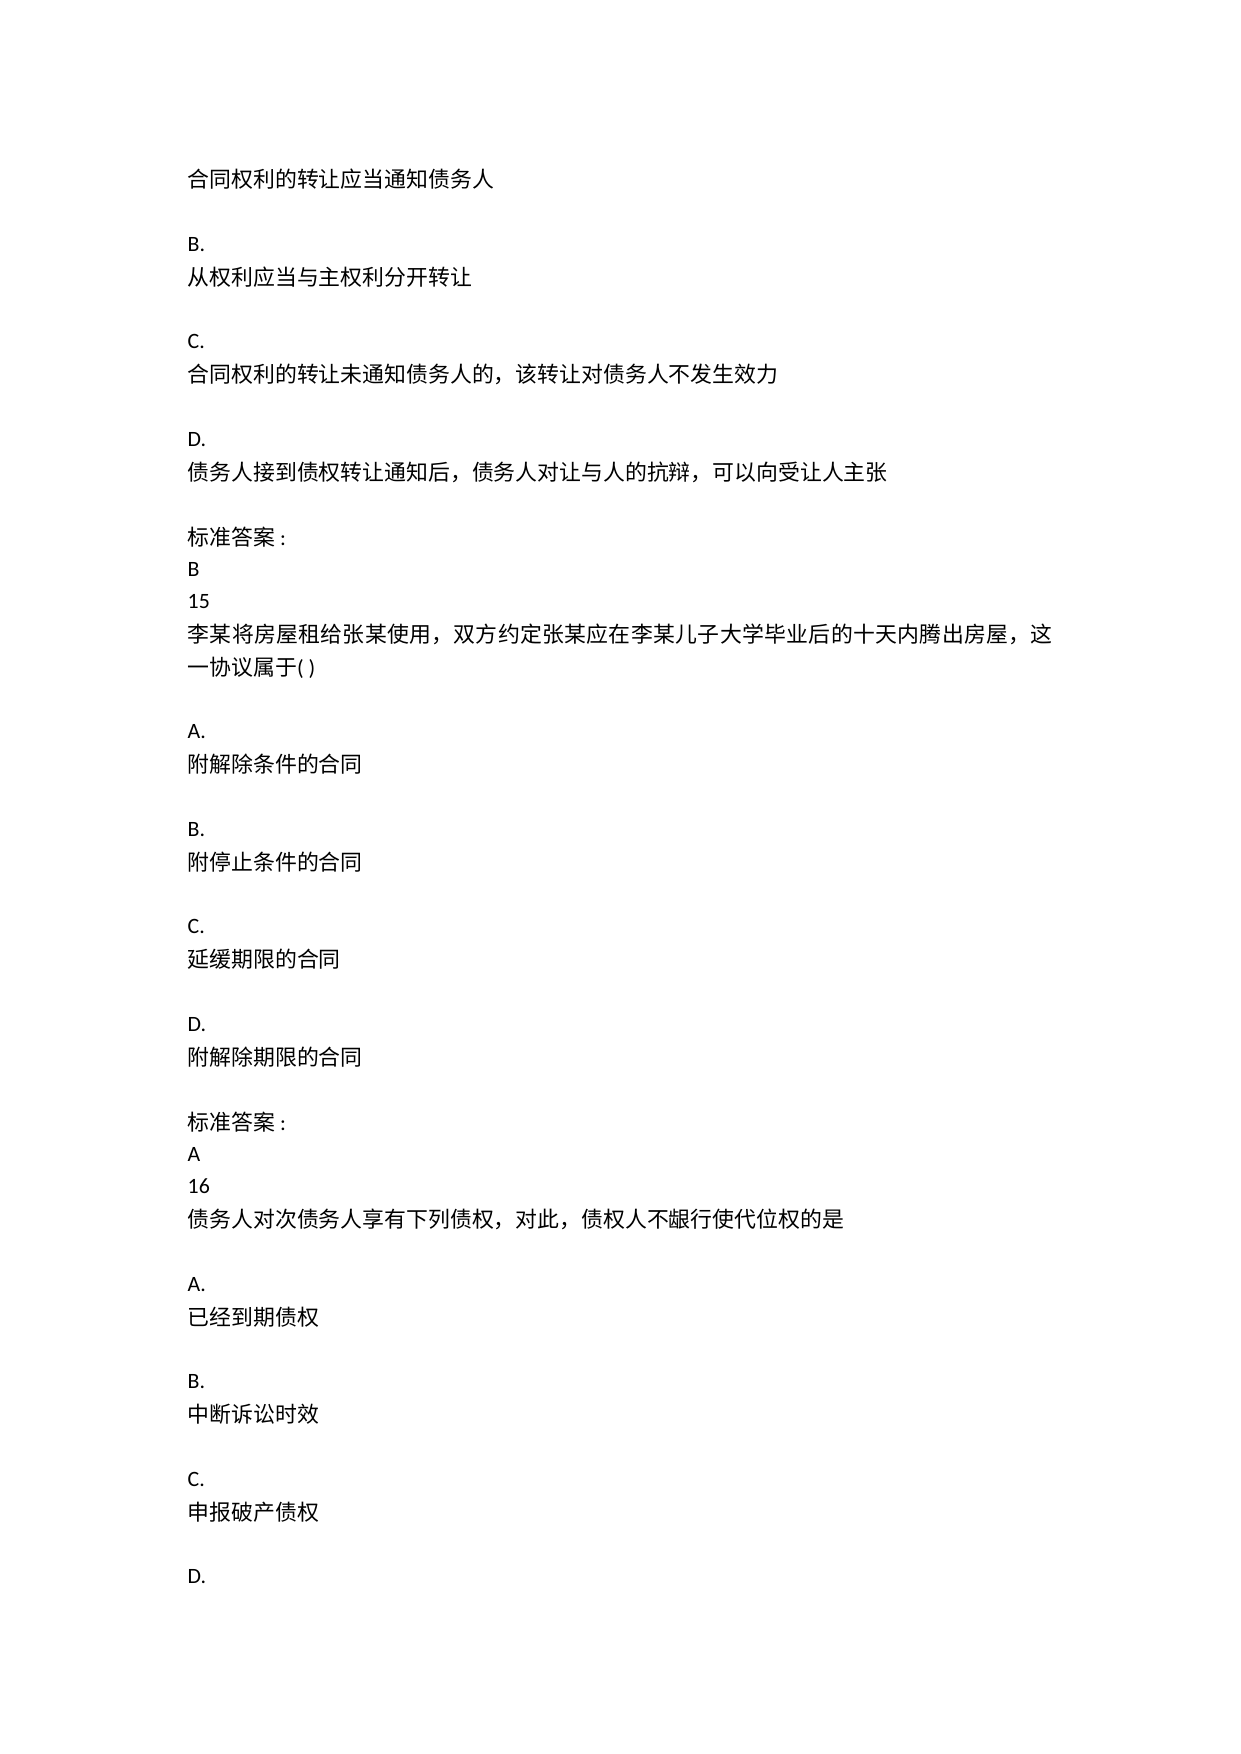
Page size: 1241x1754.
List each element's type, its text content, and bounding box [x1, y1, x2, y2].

text A. [187, 714, 1053, 747]
text C. [187, 1462, 1053, 1494]
text 债务人接到债权转让通知后，债务人对让与人的抗辩，可以向受让人主张 [187, 454, 1053, 487]
text D. [187, 1559, 1053, 1592]
text 标准答案 : [187, 1104, 1053, 1137]
text D. [187, 422, 1053, 454]
text A [187, 1137, 1053, 1169]
text 标准答案 : [187, 519, 1053, 552]
text B. [187, 1364, 1053, 1397]
text 中断诉讼时效 [187, 1397, 1053, 1429]
text A. [187, 1267, 1053, 1299]
text 李某将房屋租给张某使用，双方约定张某应在李某儿子大学毕业后的十天内腾出房屋，这一协议属于( ) [187, 617, 1053, 682]
text 15 [187, 584, 1053, 617]
text 债务人对次债务人享有下列债权，对此，债权人不龈行使代位权的是 [187, 1202, 1053, 1234]
text B. [187, 227, 1053, 259]
text B [187, 552, 1053, 584]
text 延缓期限的合同 [187, 942, 1053, 974]
text 附停止条件的合同 [187, 844, 1053, 877]
text B. [187, 812, 1053, 844]
text 附解除条件的合同 [187, 747, 1053, 779]
text 合同权利的转让未通知债务人的，该转让对债务人不发生效力 [187, 357, 1053, 389]
text 合同权利的转让应当通知债务人 [187, 162, 1053, 194]
text 16 [187, 1169, 1053, 1202]
text 从权利应当与主权利分开转让 [187, 259, 1053, 292]
text 已经到期债权 [187, 1299, 1053, 1332]
text C. [187, 909, 1053, 942]
text D. [187, 1007, 1053, 1039]
text C. [187, 324, 1053, 357]
text 附解除期限的合同 [187, 1039, 1053, 1072]
text 申报破产债权 [187, 1494, 1053, 1527]
